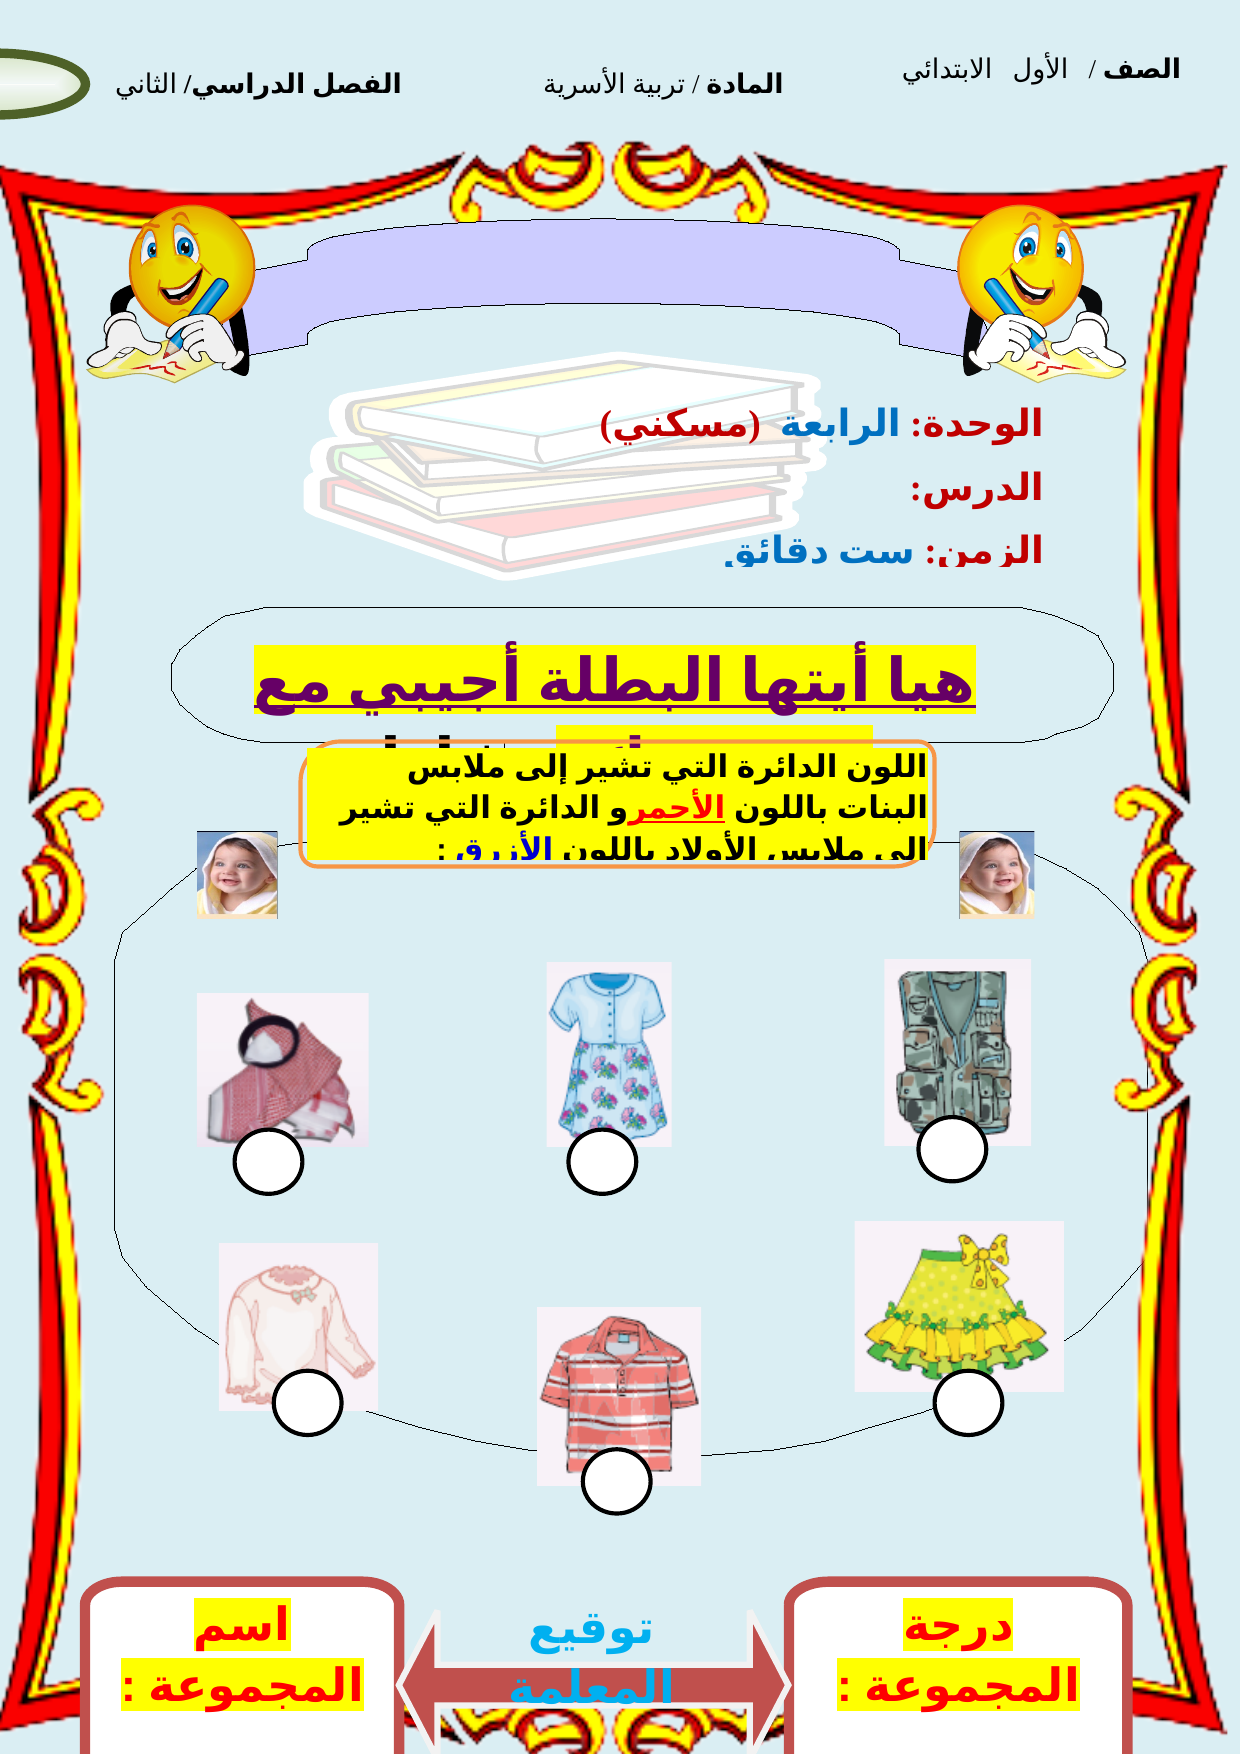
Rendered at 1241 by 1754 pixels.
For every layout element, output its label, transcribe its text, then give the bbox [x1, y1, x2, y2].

picture [959, 831, 1035, 919]
picture [218, 1243, 379, 1411]
picture [854, 1221, 1064, 1392]
picture [537, 1307, 702, 1486]
picture [546, 962, 672, 1147]
picture [196, 993, 369, 1147]
text هيا أيتها البطلة أجيبي مع مجموعتك : نشاط [135, 645, 1095, 794]
picture [197, 831, 278, 919]
picture [884, 959, 1032, 1146]
